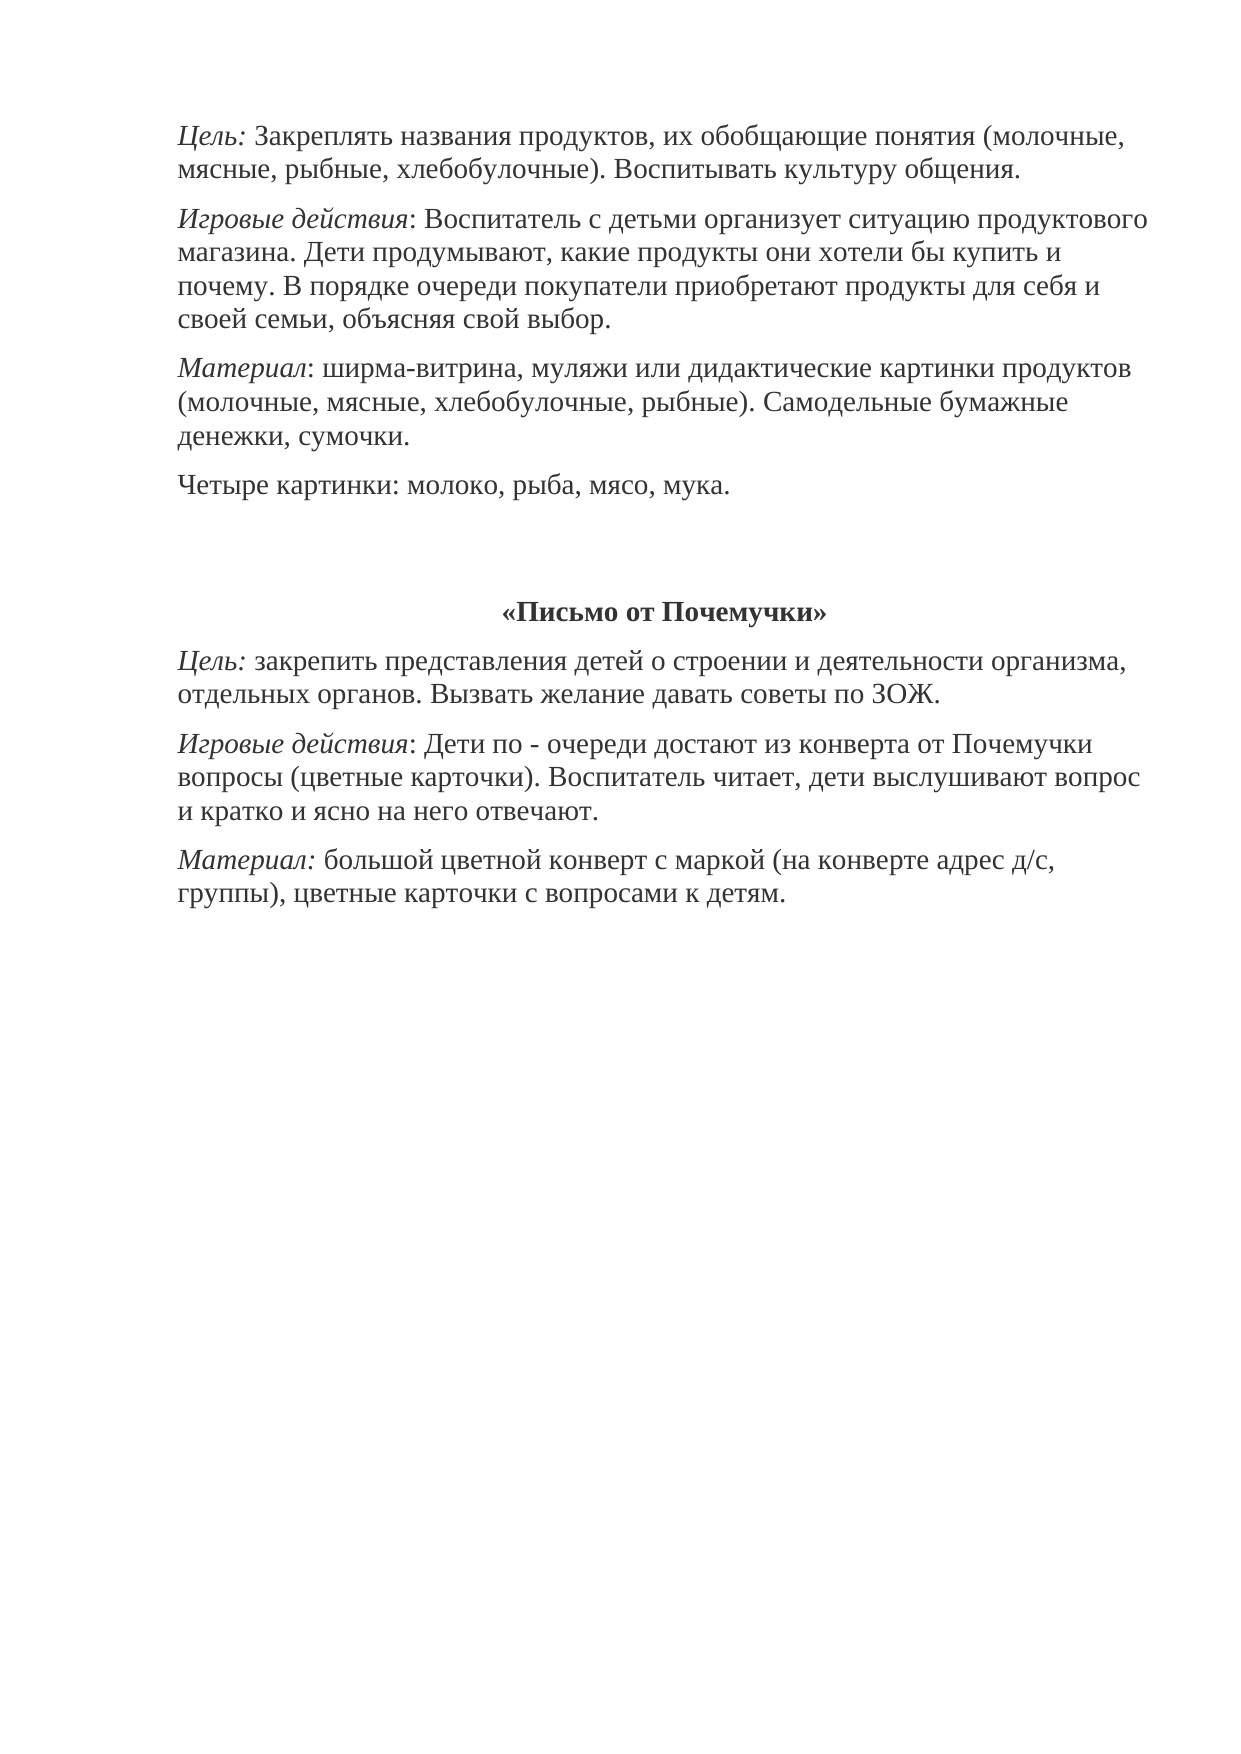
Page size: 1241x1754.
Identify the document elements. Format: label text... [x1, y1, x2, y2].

text Четыре картинки: молоко, рыба, мясо, мука. [177, 467, 1152, 500]
text Материал: ширма-витрина, муляжи или дидактические картинки продуктов (молочные, мясные, хлебобулочные, рыбные). Самодельные бумажные денежки, сумочки. [177, 351, 1152, 451]
text Игровые действия: Дети по - очереди достают из конверта от Почемучки вопросы (цветные карточки). Воспитатель читает, дети выслушивают вопрос и кратко и ясно на него отвечают. [177, 726, 1152, 826]
text Цель: Закреплять названия продуктов, их обобщающие понятия (молочные, мясные, рыбные, хлебобулочные). Воспитывать культуру общения. [177, 118, 1152, 185]
text «Письмо от Почемучки» [177, 594, 1152, 627]
text Цель: закрепить представления детей о строении и деятельности организма, отдельных органов. Вызвать желание давать советы по ЗОЖ. [177, 643, 1152, 710]
text Игровые действия: Воспитатель с детьми организует ситуацию продуктового магазина. Дети продумывают, какие продукты они хотели бы купить и почему. В порядке очереди покупатели приобретают продукты для себя и своей семьи, объясняя свой выбор. [177, 201, 1152, 335]
text Материал: большой цветной конверт с маркой (на конверте адрес д/с, группы), цветные карточки с вопросами к детям. [177, 842, 1152, 909]
